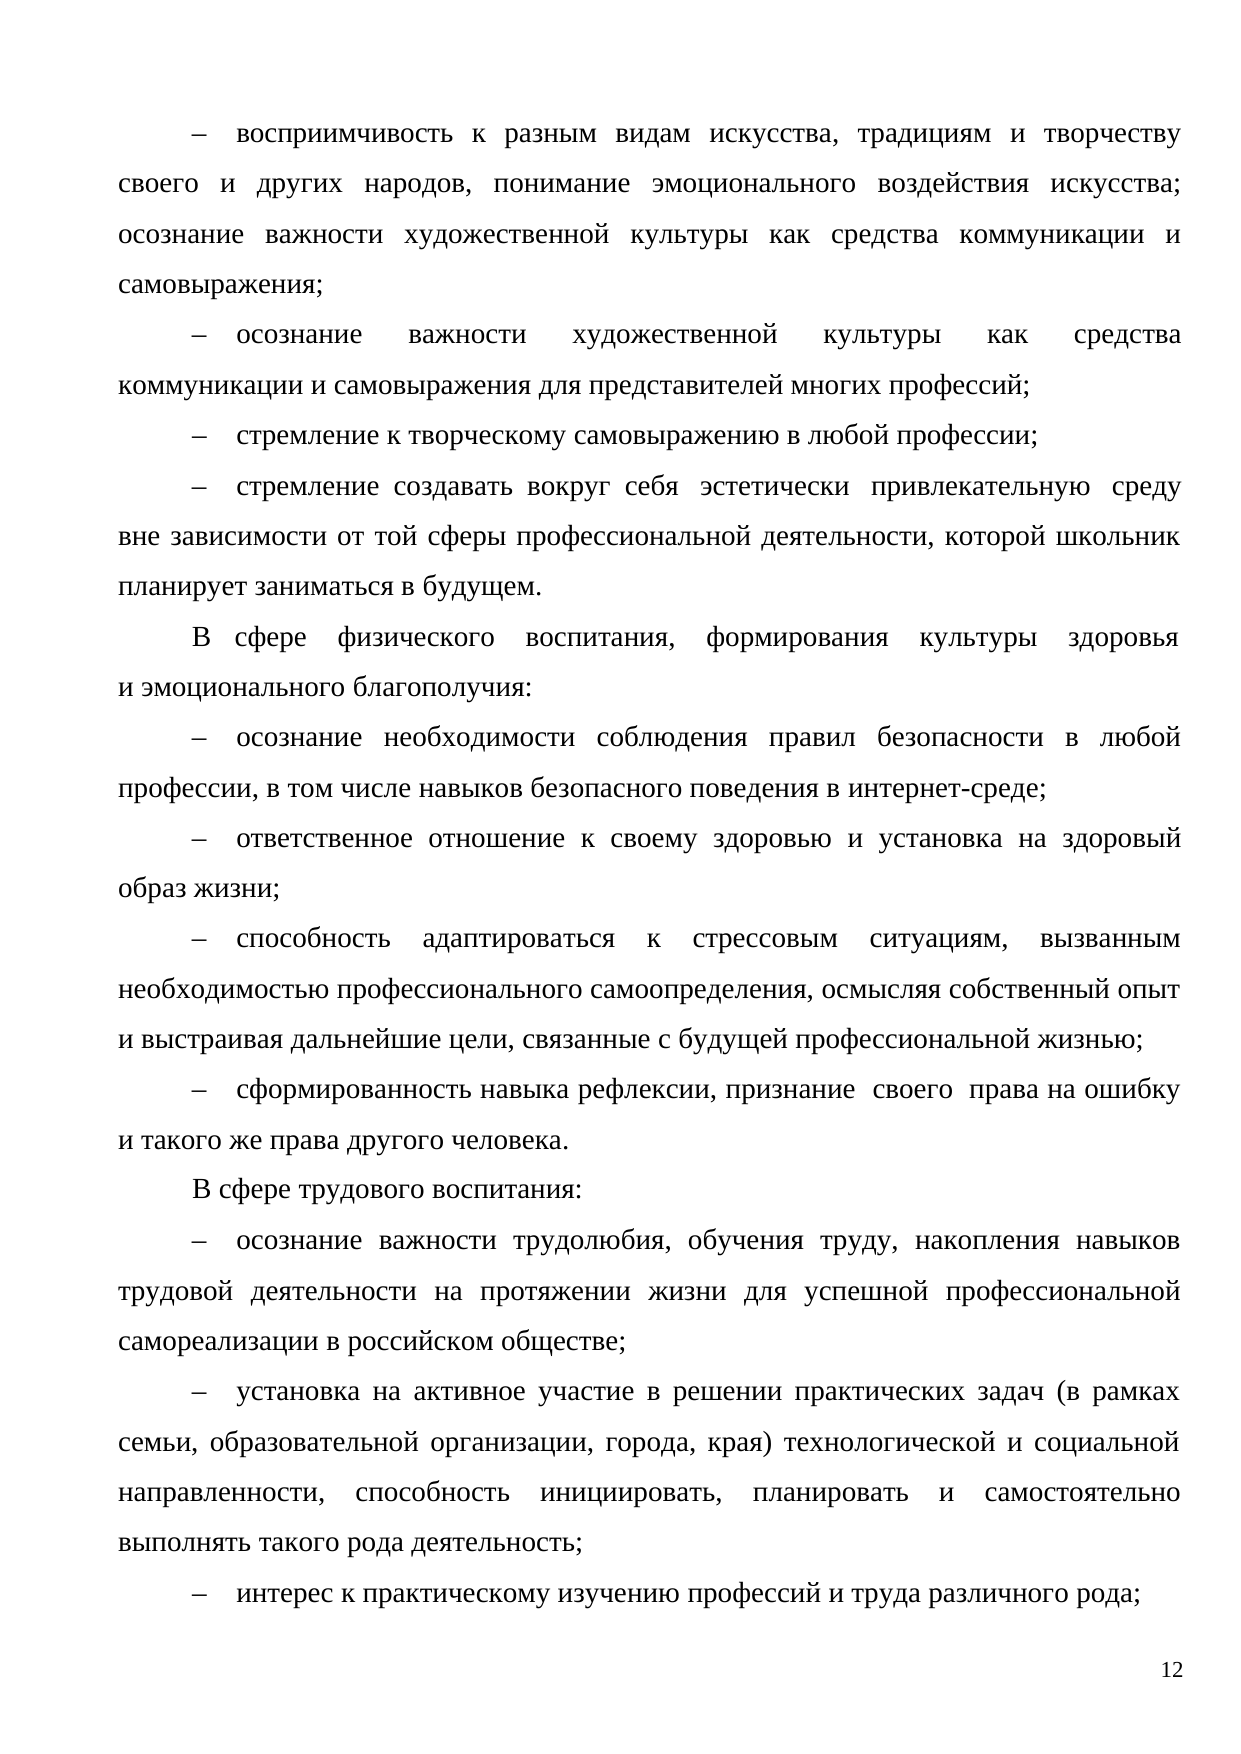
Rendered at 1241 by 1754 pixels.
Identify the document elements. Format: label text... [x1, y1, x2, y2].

list установка на активное участие в решении практических задач (в рамках семьи, образовательной организации, города, края) технологической и социальной направленности, способность инициировать, планировать и самостоятельно выполнять такого рода деятельность; [118, 1373, 1181, 1558]
text В сфере физического воспитания, формирования культуры здоровья и эмоционального благополучия: [118, 619, 1181, 703]
list способность адаптироваться к стрессовым ситуациям, вызванным необходимостью профессионального самоопределения, осмысляя собственный опыт и выстраивая дальнейшие цели, связанные с будущей профессиональной жизнью; [118, 921, 1181, 1055]
list осознание важности трудолюбия, обучения труду, накопления навыков трудовой деятельности на протяжении жизни для успешной профессиональной самореализации в российском обществе; [118, 1222, 1181, 1357]
list интерес к практическому изучению профессий и труда различного рода; [192, 1575, 1192, 1608]
text В сфере трудового воспитания: [192, 1172, 1192, 1206]
list сформированность навыка рефлексии, признание своего права на ошибку и такого же права другого человека. [118, 1072, 1181, 1155]
list стремление к творческому самовыражению в любой профессии; [192, 417, 1192, 451]
list осознание необходимости соблюдения правил безопасности в любой профессии, в том числе навыков безопасного поведения в интернет-среде; [118, 719, 1181, 803]
list стремление создавать вокруг себя эстетически привлекательную среду вне зависимости от той сферы профессиональной деятельности, которой школьник планирует заниматься в будущем. [118, 468, 1181, 602]
list ответственное отношение к своему здоровью и установка на здоровый образ жизни; [118, 820, 1181, 904]
list осознание важности художественной культуры как средства коммуникации и самовыражения для представителей многих профессий; [118, 317, 1181, 401]
list восприимчивость к разным видам искусства, традициям и творчеству своего и других народов, понимание эмоционального воздействия искусства; осознание важности художественной культуры как средства коммуникации и самовыражения; [118, 115, 1181, 300]
